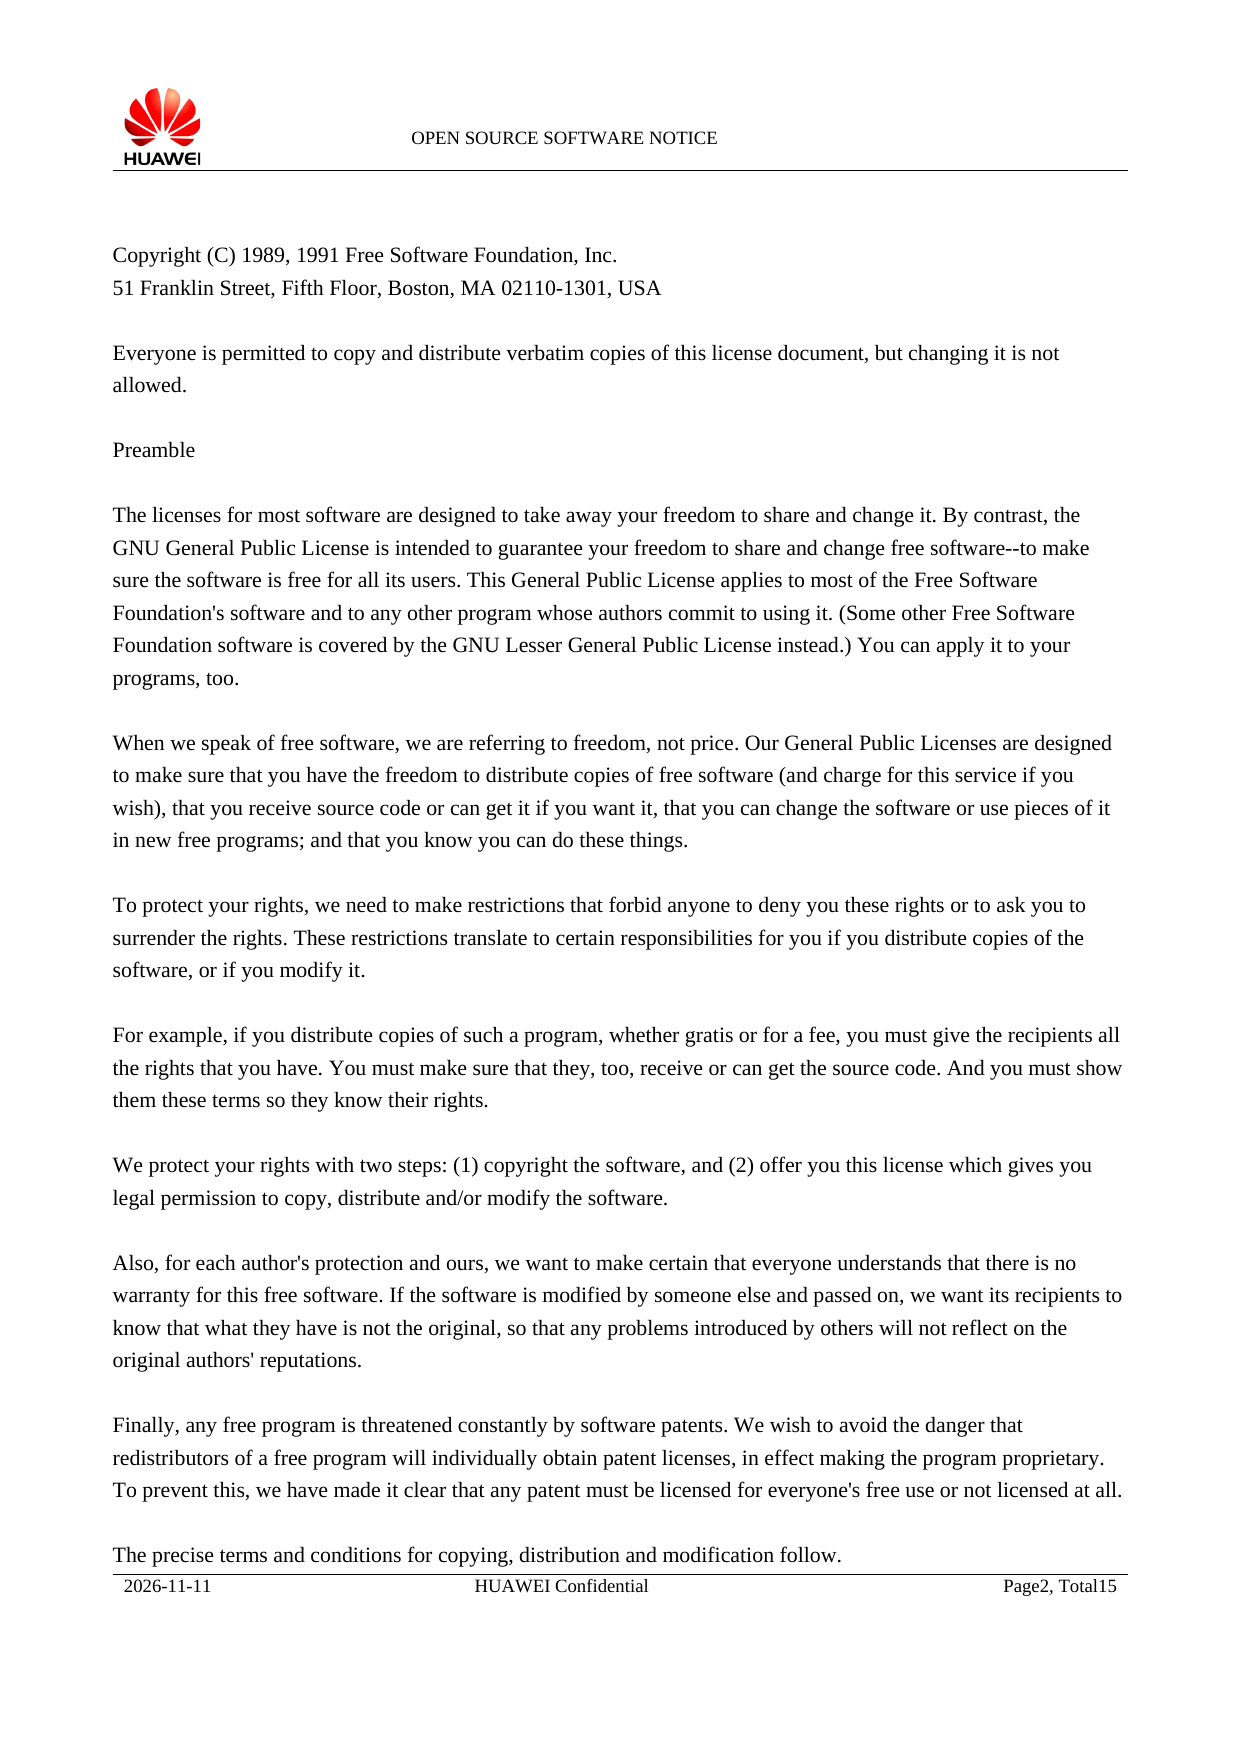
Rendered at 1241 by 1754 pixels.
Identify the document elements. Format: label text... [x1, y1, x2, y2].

picture [124, 88, 201, 165]
